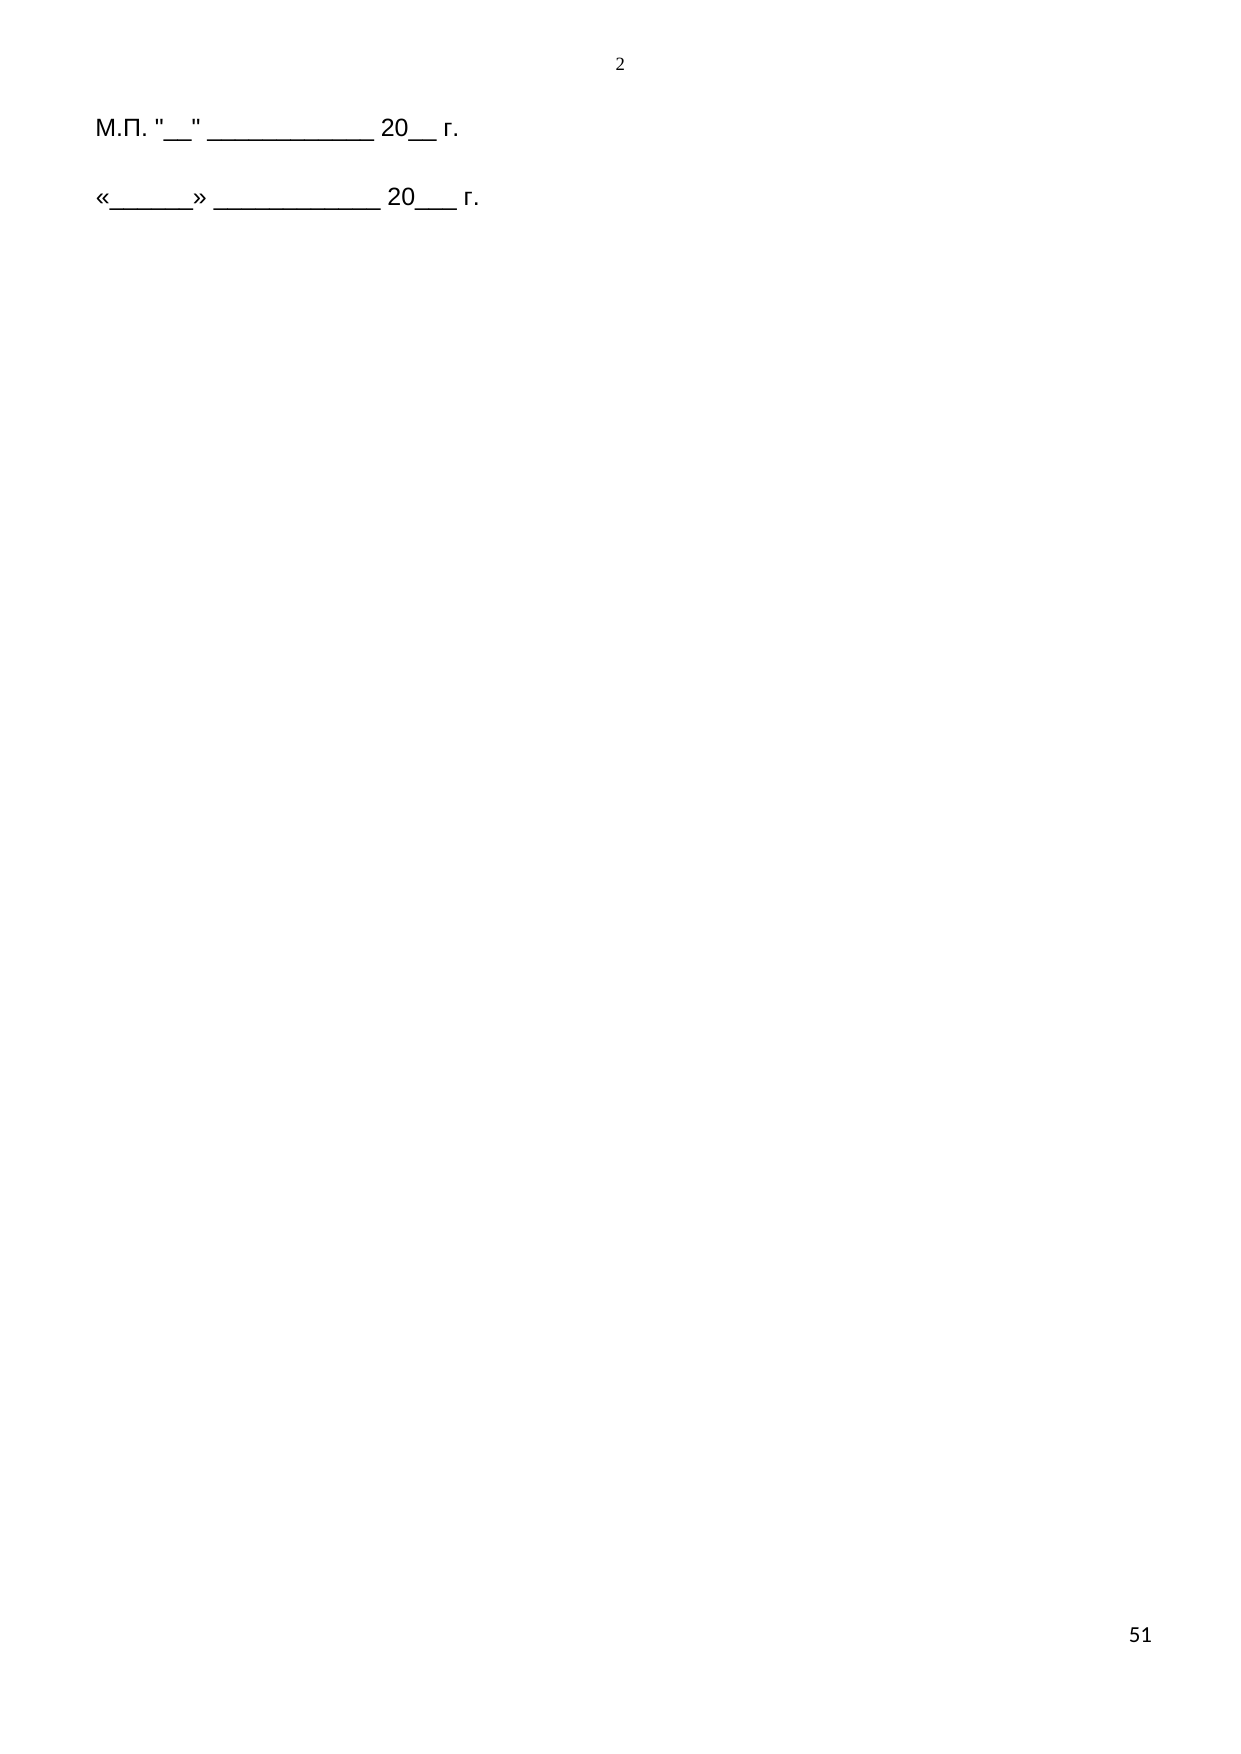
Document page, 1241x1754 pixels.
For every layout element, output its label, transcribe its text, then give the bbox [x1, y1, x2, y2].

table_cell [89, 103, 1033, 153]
text «______» ____________ 20___ г. [89, 181, 1152, 210]
